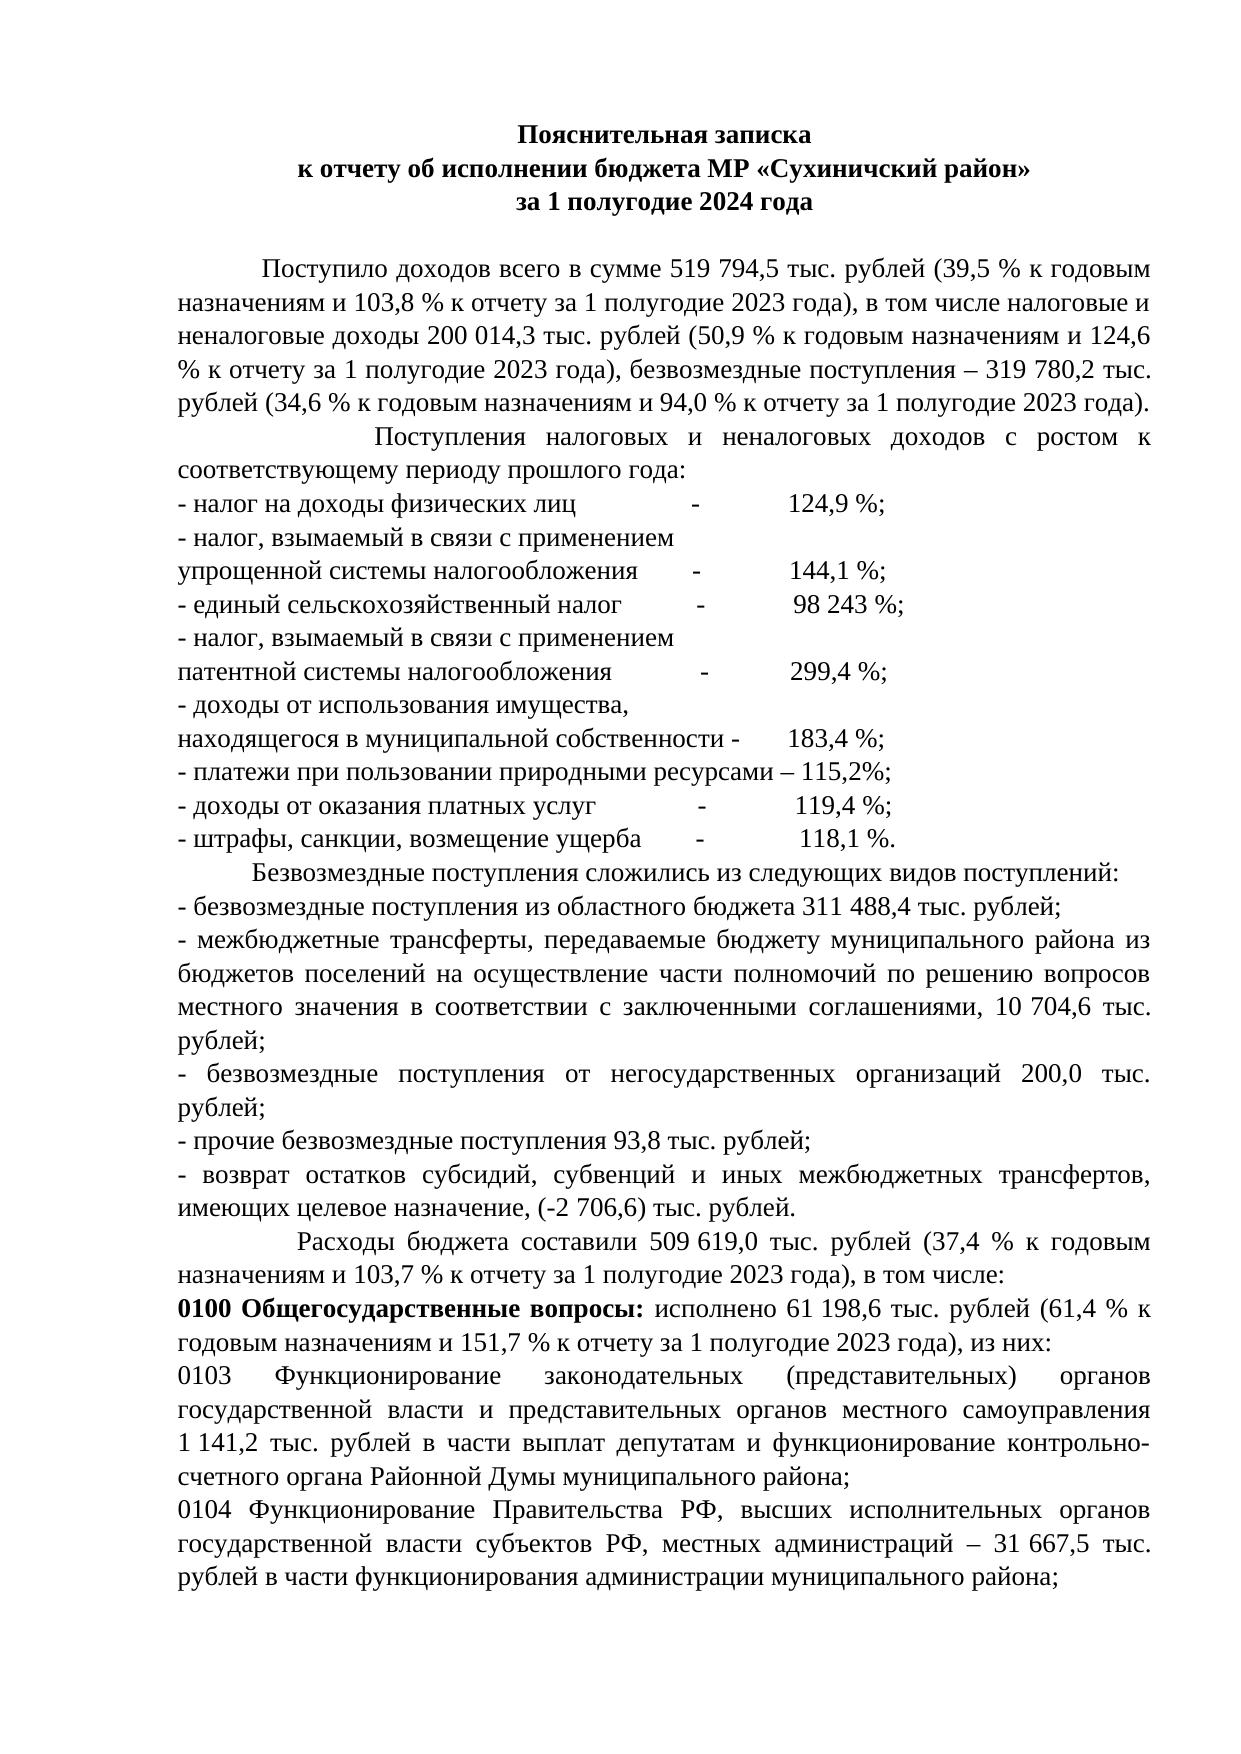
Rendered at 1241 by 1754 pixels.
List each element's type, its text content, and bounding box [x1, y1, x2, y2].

text Поступило доходов всего в сумме 519 794,5 тыс. рублей (39,5 % к годовым назначениям и 103,8 % к отчету за 1 полугодие 2023 года), в том числе налоговые и неналоговые доходы 200 014,3 тыс. рублей (50,9 % к годовым назначениям и 124,6 % к отчету за 1 полугодие 2023 года), безвозмездные поступления – 319 780,2 тыс. рублей (34,6 % к годовым назначениям и 94,0 % к отчету за 1 полугодие 2023 года). [177, 252, 1152, 418]
text - безвозмездные поступления из областного бюджета 311 488,4 тыс. рублей; [177, 889, 1152, 921]
text - штрафы, санкции, возмещение ущерба - 118,1 %. [177, 822, 1152, 854]
text Поступления налоговых и неналоговых доходов с ростом к соответствующему периоду прошлого года: [177, 420, 1152, 485]
text - возврат остатков субсидий, субвенций и иных межбюджетных трансфертов, имеющих целевое назначение, (-2 706,6) тыс. рублей. [177, 1158, 1152, 1223]
text 0104 Функционирование Правительства РФ, высших исполнительных органов государственной власти субъектов РФ, местных администраций – 31 667,5 тыс. рублей в части функционирования администрации муниципального района; [177, 1493, 1152, 1592]
text - безвозмездные поступления от негосударственных организаций 200,0 тыс. рублей; [177, 1057, 1152, 1122]
text патентной системы налогообложения - 299,4 %; [177, 655, 1152, 686]
text за 1 полугодие 2024 года [177, 185, 1152, 216]
text Расходы бюджета составили 509 619,0 тыс. рублей (37,4 % к годовым назначениям и 103,7 % к отчету за 1 полугодие 2023 года), в том числе: [177, 1225, 1152, 1290]
text - единый сельскохозяйственный налог - 98 243 %; [177, 588, 1152, 619]
text - межбюджетные трансферты, передаваемые бюджету муниципального района из бюджетов поселений на осуществление части полномочий по решению вопросов местного значения в соответствии с заключенными соглашениями, 10 704,6 тыс. рублей; [177, 923, 1152, 1055]
text Пояснительная записка [177, 118, 1152, 149]
text - доходы от оказания платных услуг - 119,4 %; [177, 789, 1152, 820]
text - налог на доходы физических лиц - 124,9 %; [177, 487, 1152, 518]
text - налог, взымаемый в связи с применением [177, 621, 1152, 652]
text - прочие безвозмездные поступления 93,8 тыс. рублей; [177, 1124, 1152, 1156]
text - доходы от использования имущества, [177, 688, 1152, 719]
text 0103 Функционирование законодательных (представительных) органов государственной власти и представительных органов местного самоуправления 1 141,2 тыс. рублей в части выплат депутатам и функционирование контрольно-счетного органа Районной Думы муниципального района; [177, 1359, 1152, 1491]
text - налог, взымаемый в связи с применением [177, 521, 1152, 552]
text к отчету об исполнении бюджета МР «Сухиничский район» [177, 152, 1152, 183]
text упрощенной системы налогообложения - 144,1 %; [177, 554, 1152, 585]
text - платежи при пользовании природными ресурсами – 115,2%; [177, 755, 1152, 787]
text Безвозмездные поступления сложились из следующих видов поступлений: [177, 856, 1152, 887]
text 0100 Общегосударственные вопросы: исполнено 61 198,6 тыс. рублей (61,4 % к годовым назначениям и 151,7 % к отчету за 1 полугодие 2023 года), из них: [177, 1292, 1152, 1357]
text находящегося в муниципальной собственности - 183,4 %; [177, 722, 1152, 753]
